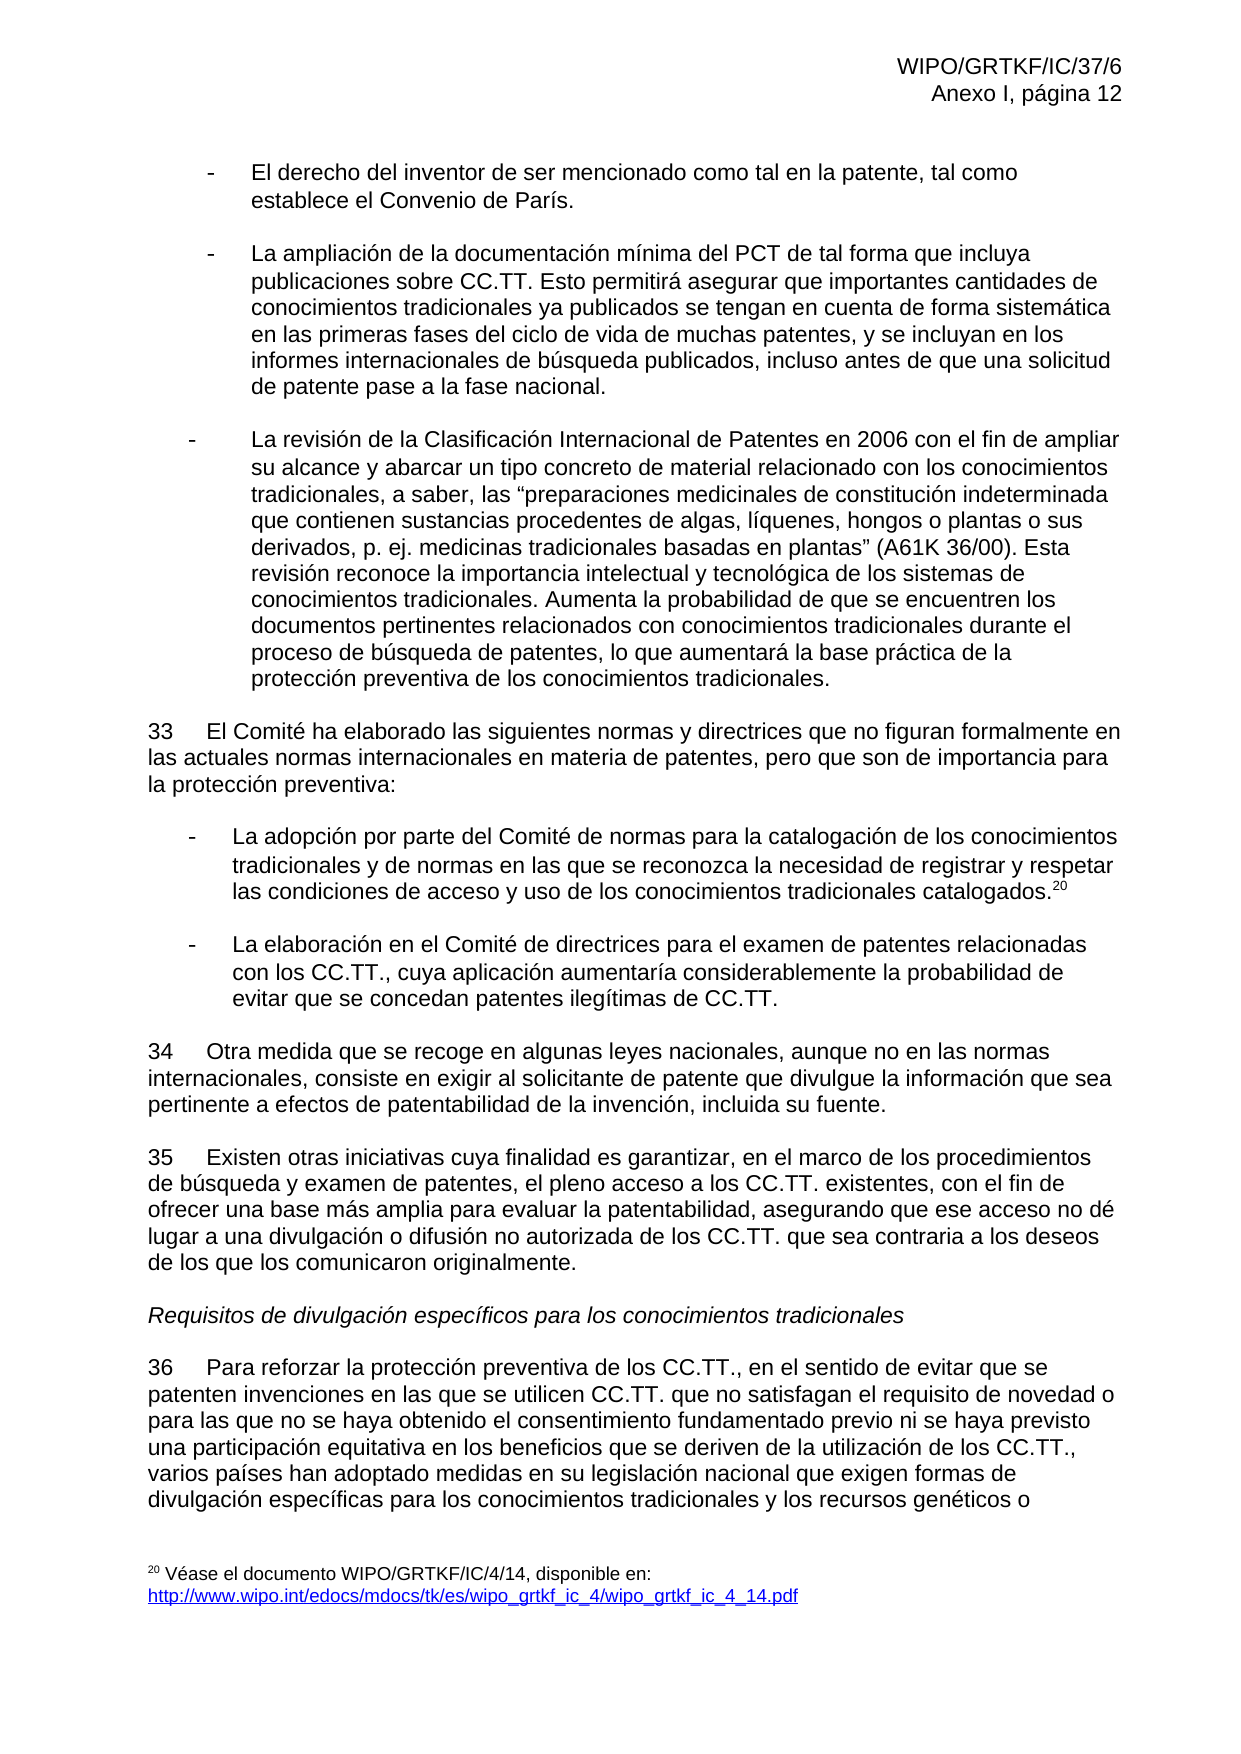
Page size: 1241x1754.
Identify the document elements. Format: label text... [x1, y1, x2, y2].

text Otra medida que se recoge en algunas leyes nacionales, aunque no en las normas internacionales, consiste en exigir al solicitante de patente que divulgue la información que sea pertinente a efectos de patentabilidad de la invención, incluida su fuente. [148, 1038, 1122, 1117]
text Requisitos de divulgación específicos para los conocimientos tradicionales [148, 1302, 1122, 1328]
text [148, 1354, 1122, 1512]
list La elaboración en el Comité de directrices para el examen de patentes relacionadas con los CC.TT., cuya aplicación aumentaría considerablemente la probabilidad de evitar que se concedan patentes ilegítimas de CC.TT. [185, 931, 1122, 1012]
list El derecho del inventor de ser mencionado como tal en la patente, tal como establece el Convenio de París. [204, 158, 1122, 213]
list La ampliación de la documentación mínima del PCT de tal forma que incluya publicaciones sobre CC.TT. Esto permitirá asegurar que importantes cantidades de conocimientos tradicionales ya publicados se tengan en cuenta de forma sistemática en las primeras fases del ciclo de vida de muchas patentes, y se incluyan en los informes internacionales de búsqueda publicados, incluso antes de que una solicitud de patente pase a la fase nacional. [204, 239, 1122, 400]
text El Comité ha elaborado las siguientes normas y directrices que no figuran formalmente en las actuales normas internacionales en materia de patentes, pero que son de importancia para la protección preventiva: [148, 718, 1122, 797]
text Existen otras iniciativas cuya finalidad es garantizar, en el marco de los procedimientos de búsqueda y examen de patentes, el pleno acceso a los CC.TT. existentes, con el fin de ofrecer una base más amplia para evaluar la patentabilidad, asegurando que ese acceso no dé lugar a una divulgación o difusión no autorizada de los CC.TT. que sea contraria a los deseos de los que los comunicaron originalmente. [148, 1143, 1122, 1302]
list La revisión de la Clasificación Internacional de Patentes en 2006 con el fin de ampliar su alcance y abarcar un tipo concreto de material relacionado con los conocimientos tradicionales, a saber, las “preparaciones medicinales de constitución indeterminada que contienen sustancias procedentes de algas, líquenes, hongos o plantas o sus derivados, p. ej. medicinas tradicionales basadas en plantas” (A61K 36/00). Esta revisión reconoce la importancia intelectual y tecnológica de los sistemas de conocimientos tradicionales. Aumenta la probabilidad de que se encuentren los documentos pertinentes relacionados con conocimientos tradicionales durante el proceso de búsqueda de patentes, lo que aumentará la base práctica de la protección preventiva de los conocimientos tradicionales. [185, 426, 1122, 692]
list La adopción por parte del Comité de normas para la catalogación de los conocimientos tradicionales y de normas en las que se reconozca la necesidad de registrar y respetar las condiciones de acceso y uso de los conocimientos tradicionales catalogados. [185, 823, 1122, 904]
